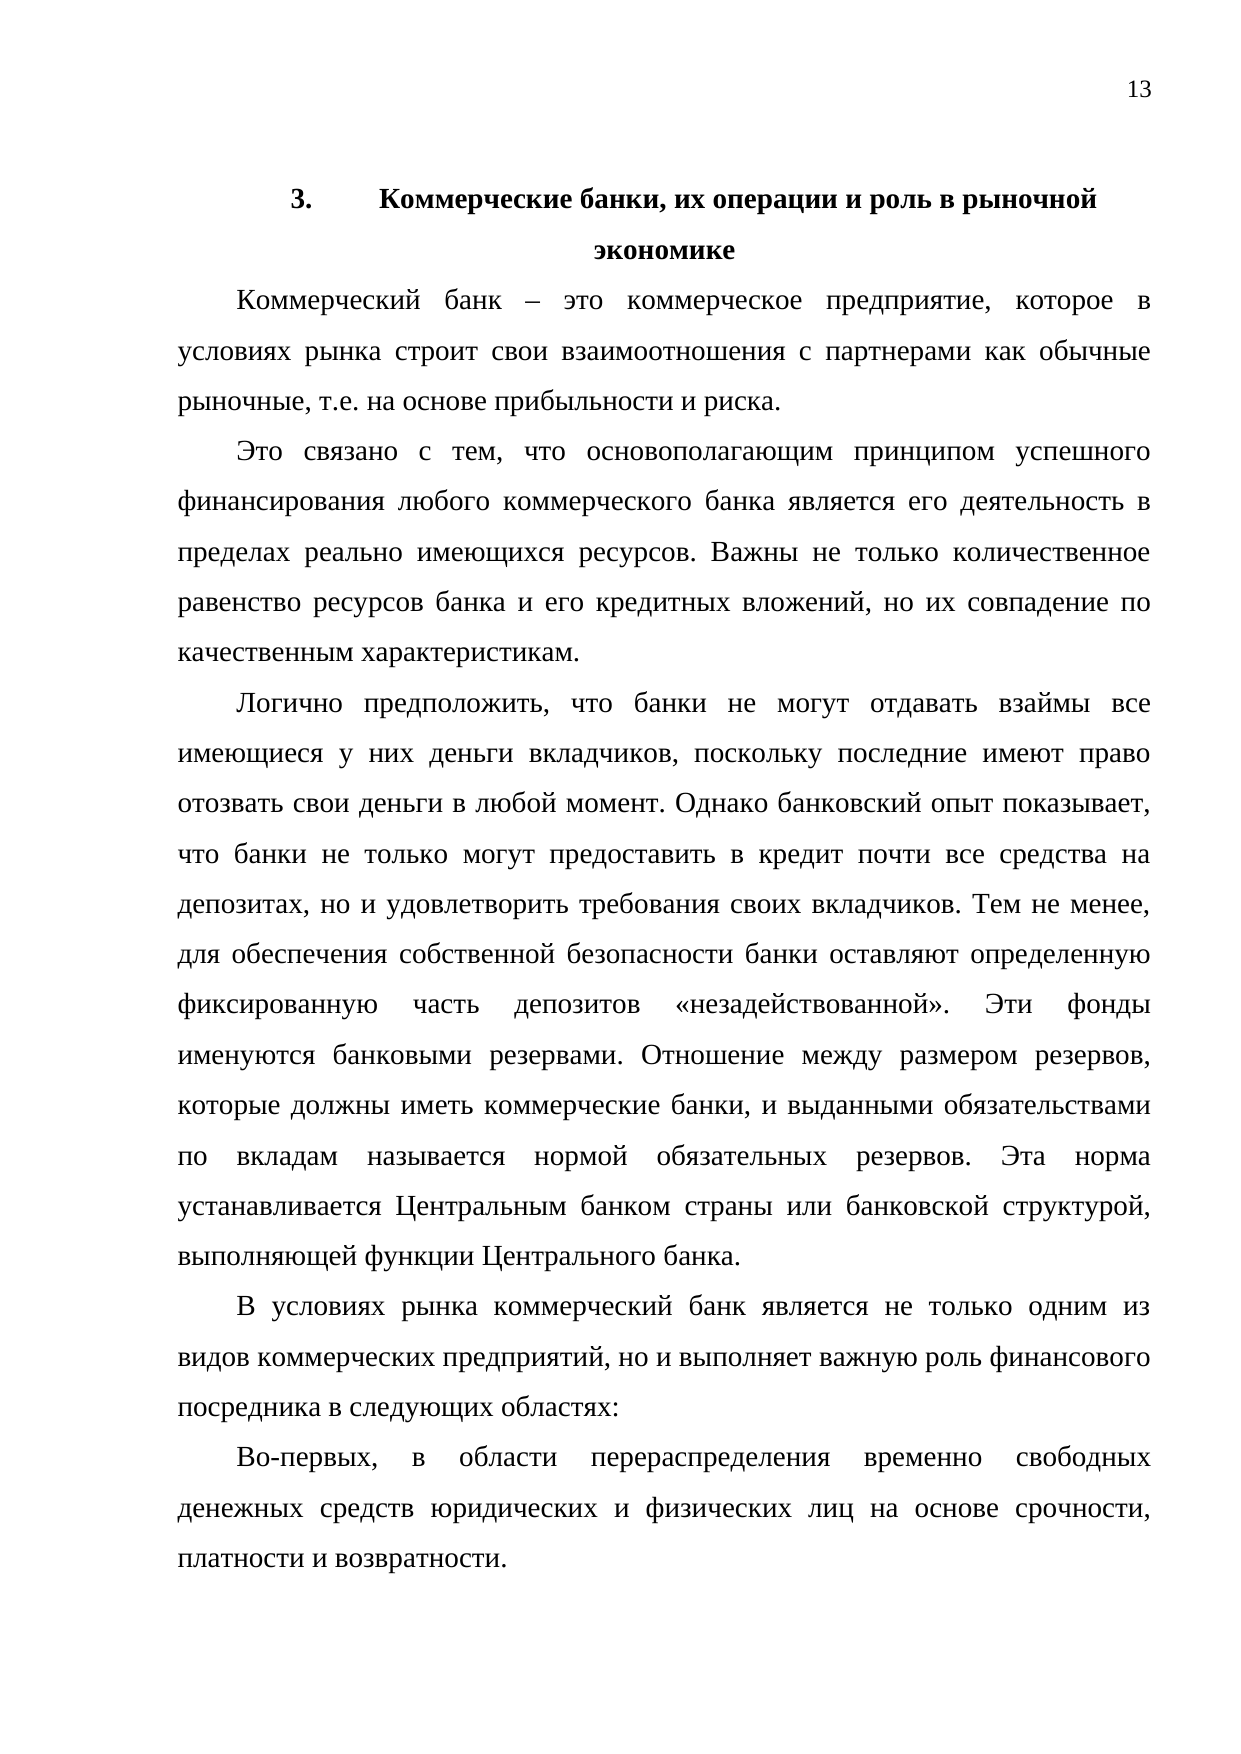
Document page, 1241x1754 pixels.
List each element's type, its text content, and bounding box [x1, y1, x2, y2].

list Коммерческие банки, их операции и роль в рыночной экономике [177, 182, 1152, 266]
text Логично предположить, что банки не могут отдавать взаймы все имеющиеся у них деньги вкладчиков, поскольку последние имеют право отозвать свои деньги в любой момент. Однако банковский опыт показывает, что банки не только могут предоставить в кредит почти все средства на депозитах, но и удовлетворить требования своих вкладчиков. Тем не менее, для обеспечения собственной безопасности банки оставляют определенную фиксированную часть депозитов «незадействованной». Эти фонды именуются банковыми резервами. Отношение между размером резервов, которые должны иметь коммерческие банки, и выданными обязательствами по вкладам называется нормой обязательных резервов. Эта норма устанавливается Центральным банком страны или банковской структурой, выполняющей функции Центрального банка. [177, 685, 1152, 1272]
text Коммерческий банк – это коммерческое предприятие, которое в условиях рынка строит свои взаимоотношения с партнерами как обычные рыночные, т.е. на основе прибыльности и риска. [177, 282, 1152, 416]
text Это связано с тем, что основополагающим принципом успешного финансирования любого коммерческого банка является его деятельность в пределах реально имеющихся ресурсов. Важны не только количественное равенство ресурсов банка и его кредитных вложений, но их совпадение по качественным характеристикам. [177, 433, 1152, 668]
text Во-первых, в области перераспределения временно свободных денежных средств юридических и физических лиц на основе срочности, платности и возвратности. [177, 1439, 1152, 1574]
text В условиях рынка коммерческий банк является не только одним из видов коммерческих предприятий, но и выполняет важную роль финансового посредника в следующих областях: [177, 1288, 1152, 1423]
